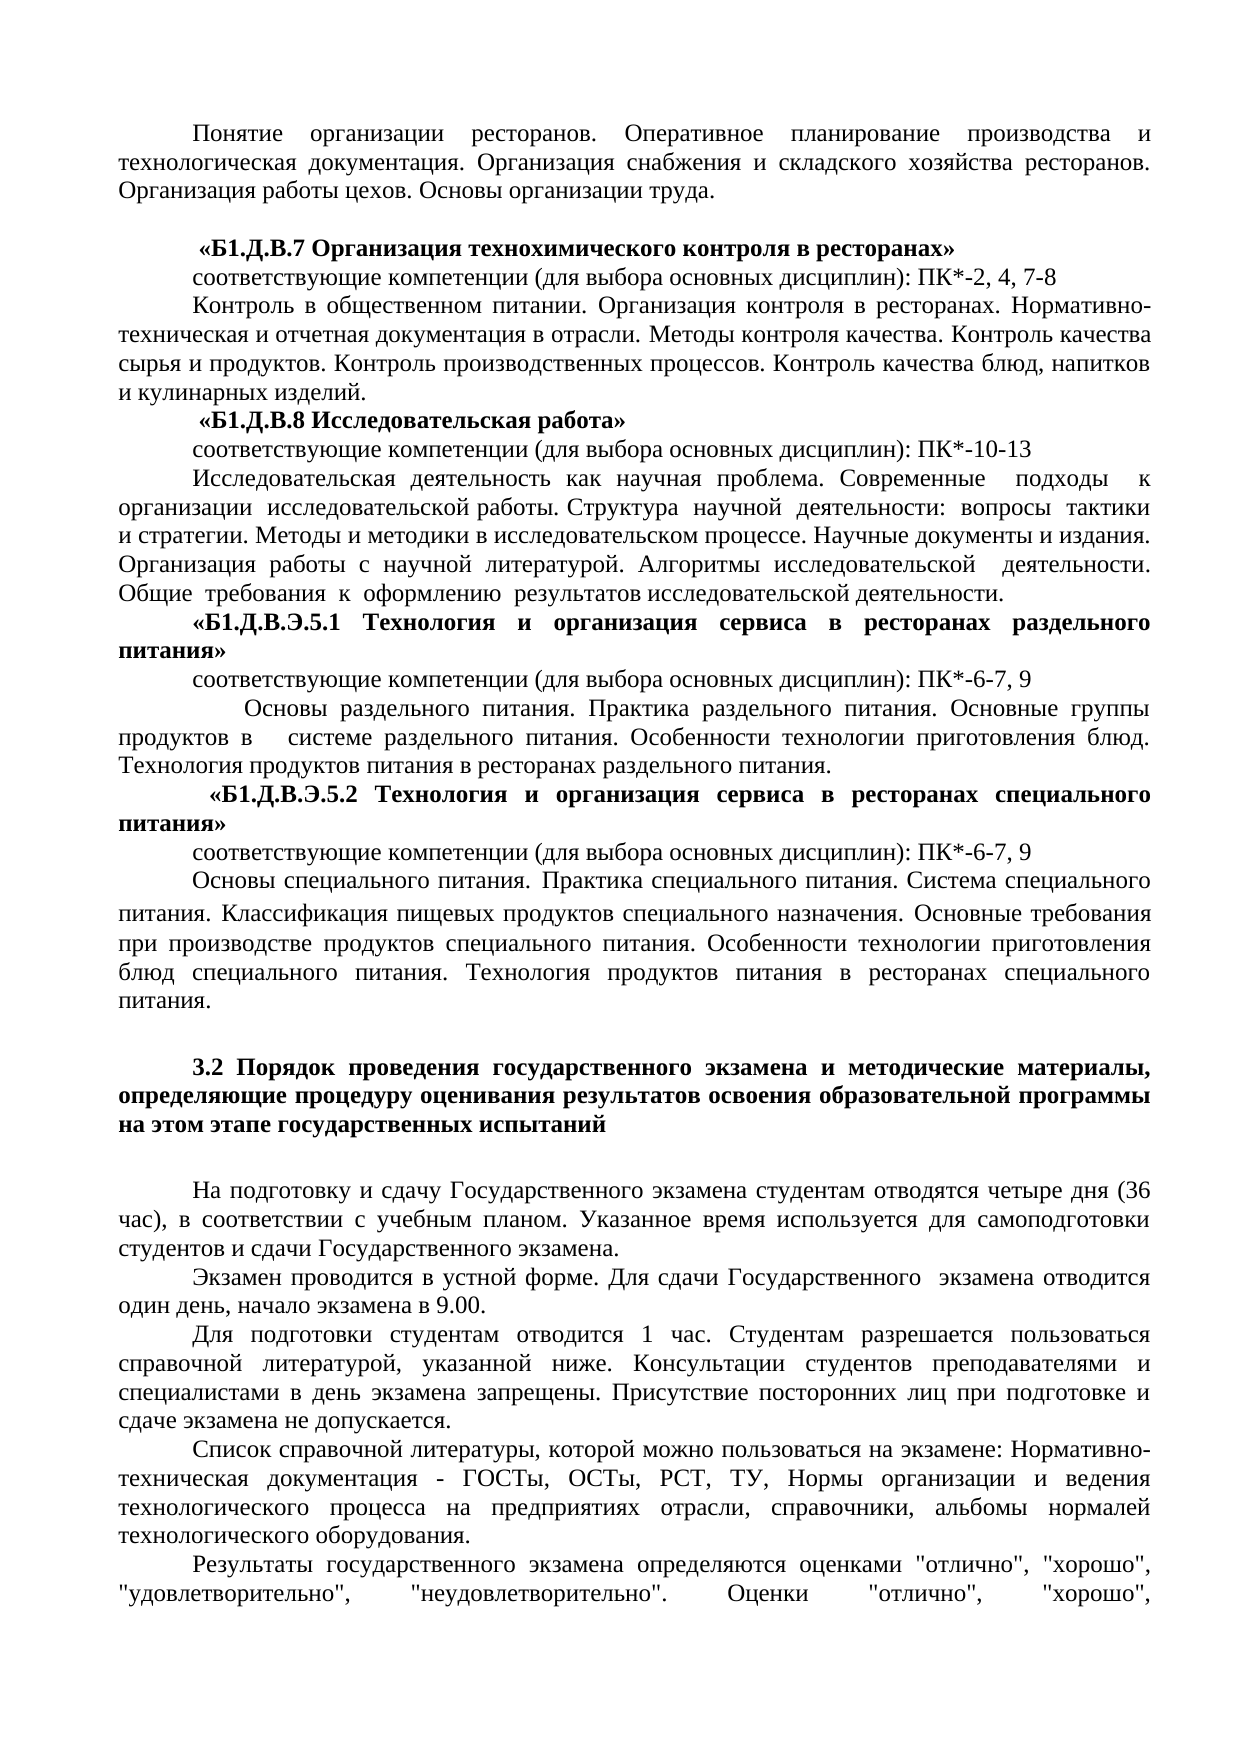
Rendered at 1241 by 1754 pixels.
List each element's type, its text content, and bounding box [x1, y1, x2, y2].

text Экзамен проводится в устной форме. Для сдачи Государственного экзамена отводится один день, начало экзамена в 9.00. [118, 1262, 1152, 1319]
text Контроль в общественном питании. Организация контроля в ресторанах. Нормативно-техническая и отчетная документация в отрасли. Методы контроля качества. Контроль качества сырья и продуктов. Контроль производственных процессов. Контроль качества блюд, напитков и кулинарных изделий. [118, 291, 1152, 406]
text Исследовательская деятельность как научная проблема. Современные подходы к организации исследовательской работы. Структура научной деятельности: вопросы тактики и стратегии. Методы и методики в исследовательском процессе. Научные документы и издания. Организация работы с научной литературой. Алгоритмы исследовательской деятельности. Общие требования к оформлению результатов исследовательской деятельности. [118, 463, 1152, 607]
text «Б1.Д.В.Э.5.1 Технология и организация сервиса в ресторанах раздельного питания» [118, 607, 1152, 664]
text соответствующие компетенции (для выбора основных дисциплин): ПК*-6-7, 9 [118, 837, 1152, 866]
text Список справочной литературы, которой можно пользоваться на экзамене: Нормативно-техническая документация - ГОСТы, ОСТы, РСТ, ТУ, Нормы организации и ведения технологического процесса на предприятиях отрасли, справочники, альбомы нормалей технологического оборудования. [118, 1434, 1152, 1549]
text соответствующие компетенции (для выбора основных дисциплин): ПК*-2, 4, 7-8 [118, 262, 1152, 291]
text соответствующие компетенции (для выбора основных дисциплин): ПК*-6-7, 9 [118, 664, 1152, 693]
text Для подготовки студентам отводится 1 час. Студентам разрешается пользоваться справочной литературой, указанной ниже. Консультации студентов преподавателями и специалистами в день экзамена запрещены. Присутствие посторонних лиц при подготовке и сдаче экзамена не допускается. [118, 1319, 1152, 1434]
text «Б1.Д.В.Э.5.2 Технология и организация сервиса в ресторанах специального питания» [118, 779, 1152, 837]
text соответствующие компетенции (для выбора основных дисциплин): ПК*-10-13 [118, 434, 1152, 463]
text Понятие организации ресторанов. Оперативное планирование производства и технологическая документация. Организация снабжения и складского хозяйства ресторанов. Организация работы цехов. Основы организации труда. [118, 118, 1152, 204]
text Основы специального питания. Практика специального питания. Система специального питания. Классификация пищевых продуктов специального назначения. Основные требования при производстве продуктов специального питания. Особенности технологии приготовления блюд специального питания. Технология продуктов питания в ресторанах специального питания. [118, 866, 1152, 1014]
text «Б1.Д.В.8 Исследовательская работа» [118, 406, 1152, 434]
text 3.2 Порядок проведения государственного экзамена и методические материалы, определяющие процедуру оценивания результатов освоения образовательной программы на этом этапе государственных испытаний [118, 1052, 1152, 1138]
text Основы раздельного питания. Практика раздельного питания. Основные группы продуктов в системе раздельного питания. Особенности технологии приготовления блюд. Технология продуктов питания в ресторанах раздельного питания. [118, 693, 1152, 779]
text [118, 1549, 1152, 1607]
text На подготовку и сдачу Государственного экзамена студентам отводятся четыре дня (36 час), в соответствии с учебным планом. Указанное время используется для самоподготовки студентов и сдачи Государственного экзамена. [118, 1175, 1152, 1262]
text «Б1.Д.В.7 Организация технохимического контроля в ресторанах» [118, 233, 1152, 262]
